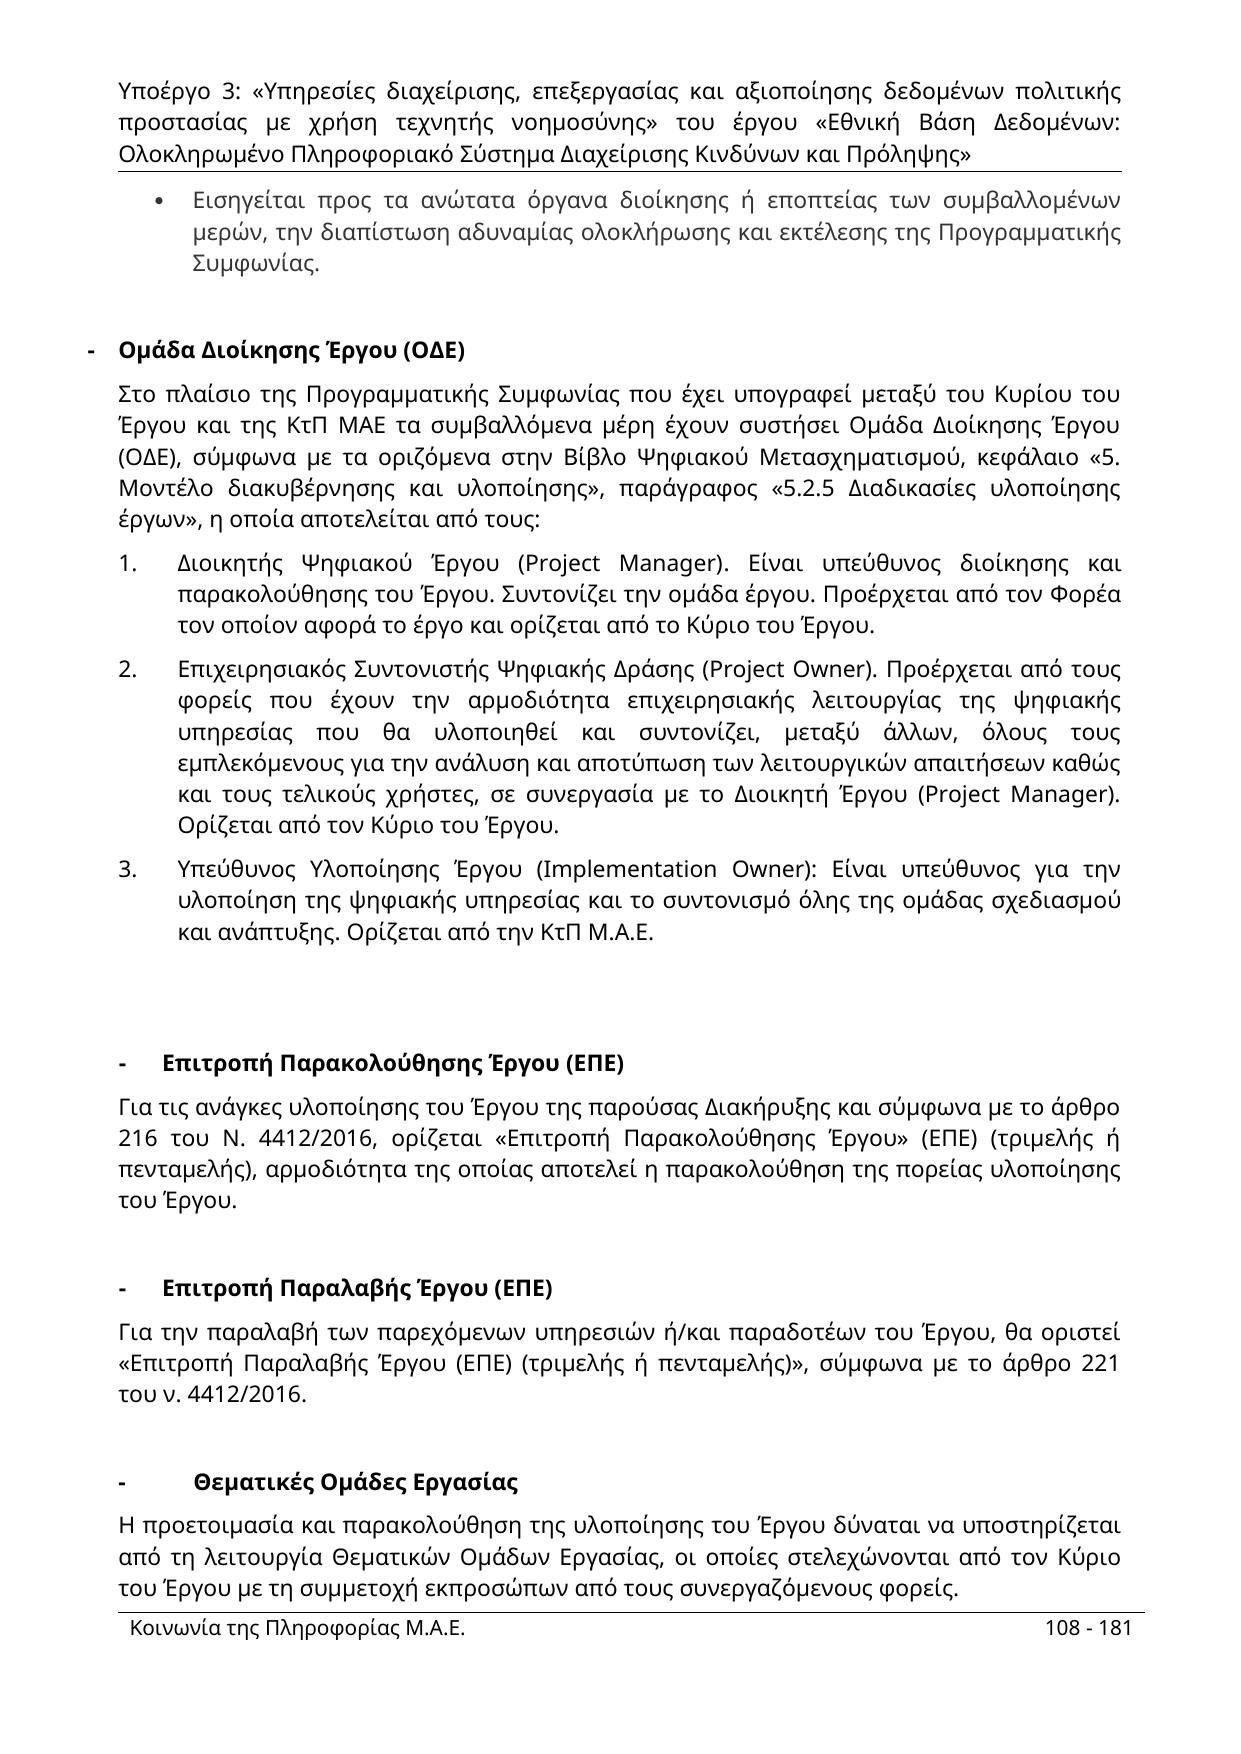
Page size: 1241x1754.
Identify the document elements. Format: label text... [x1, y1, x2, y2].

text Για την παραλαβή των παρεχόμενων υπηρεσιών ή/και παραδοτέων του Έργου, θα οριστεί «Επιτροπή Παραλαβής Έργου (ΕΠΕ) (τριμελής ή πενταμελής)», σύμφωνα με το άρθρο 221 του ν. 4412/2016. [118, 1316, 1122, 1409]
list Ομάδα Διοίκησης Έργου (ΟΔΕ) [87, 334, 1122, 366]
text Για τις ανάγκες υλοποίησης του Έργου της παρούσας Διακήρυξης και σύμφωνα με το άρθρο 216 του Ν. 4412/2016, ορίζεται «Επιτροπή Παρακολούθησης Έργου» (ΕΠΕ) (τριμελής ή πενταμελής), αρμοδιότητα της οποίας αποτελεί η παρακολούθηση της πορείας υλοποίησης του Έργου. [118, 1091, 1122, 1216]
list Εισηγείται προς τα ανώτατα όργανα διοίκησης ή εποπτείας των συμβαλλομένων μερών, την διαπίστωση αδυναμίας ολοκλήρωσης και εκτέλεσης της Προγραμματικής Συμφωνίας. [155, 184, 1122, 278]
list Επιτροπή Παρακολούθησης Έργου (ΕΠΕ) [118, 1047, 1122, 1078]
text - Θεματικές Ομάδες Εργασίας [118, 1466, 1122, 1497]
text Η προετοιμασία και παρακολούθηση της υλοποίησης του Έργου δύναται να υποστηρίζεται από τη λειτουργία Θεματικών Ομάδων Εργασίας, οι οποίες στελεχώνονται από τον Κύριο του Έργου με τη συμμετοχή εκπροσώπων από τους συνεργαζόμενους φορείς. [118, 1509, 1122, 1603]
list Διοικητής Ψηφιακού Έργου (Project Manager). Είναι υπεύθυνος διοίκησης και παρακολούθησης του Έργου. Συντονίζει την ομάδα έργου. Προέρχεται από τον Φορέα τον οποίον αφορά το έργο και ορίζεται από το Κύριο του Έργου. [118, 547, 1122, 641]
list Επιτροπή Παραλαβής Έργου (ΕΠΕ) [118, 1272, 1122, 1303]
text Στο πλαίσιο της Προγραμματικής Συμφωνίας που έχει υπογραφεί μεταξύ του Κυρίου του Έργου και της ΚτΠ ΜΑΕ τα συμβαλλόμενα μέρη έχουν συστήσει Ομάδα Διοίκησης Έργου (ΟΔΕ), σύμφωνα με τα οριζόμενα στην Βίβλο Ψηφιακού Μετασχηματισμού, κεφάλαιο «5. Μοντέλο διακυβέρνησης και υλοποίησης», παράγραφος «5.2.5 Διαδικασίες υλοποίησης έργων», η οποία αποτελείται από τους: [118, 378, 1122, 534]
list Υπεύθυνος Υλοποίησης Έργου (Implementation Owner): Είναι υπεύθυνος για την υλοποίηση της ψηφιακής υπηρεσίας και το συντονισμό όλης της ομάδας σχεδιασμού και ανάπτυξης. Ορίζεται από την ΚτΠ Μ.Α.Ε. [118, 853, 1122, 947]
list Επιχειρησιακός Συντονιστής Ψηφιακής Δράσης (Project Owner). Προέρχεται από τους φορείς που έχουν την αρμοδιότητα επιχειρησιακής λειτουργίας της ψηφιακής υπηρεσίας που θα υλοποιηθεί και συντονίζει, μεταξύ άλλων, όλους τους εμπλεκόμενους για την ανάλυση και αποτύπωση των λειτουργικών απαιτήσεων καθώς και τους τελικούς χρήστες, σε συνεργασία με το Διοικητή Έργου (Project Manager). Ορίζεται από τον Κύριο του Έργου. [118, 653, 1122, 841]
